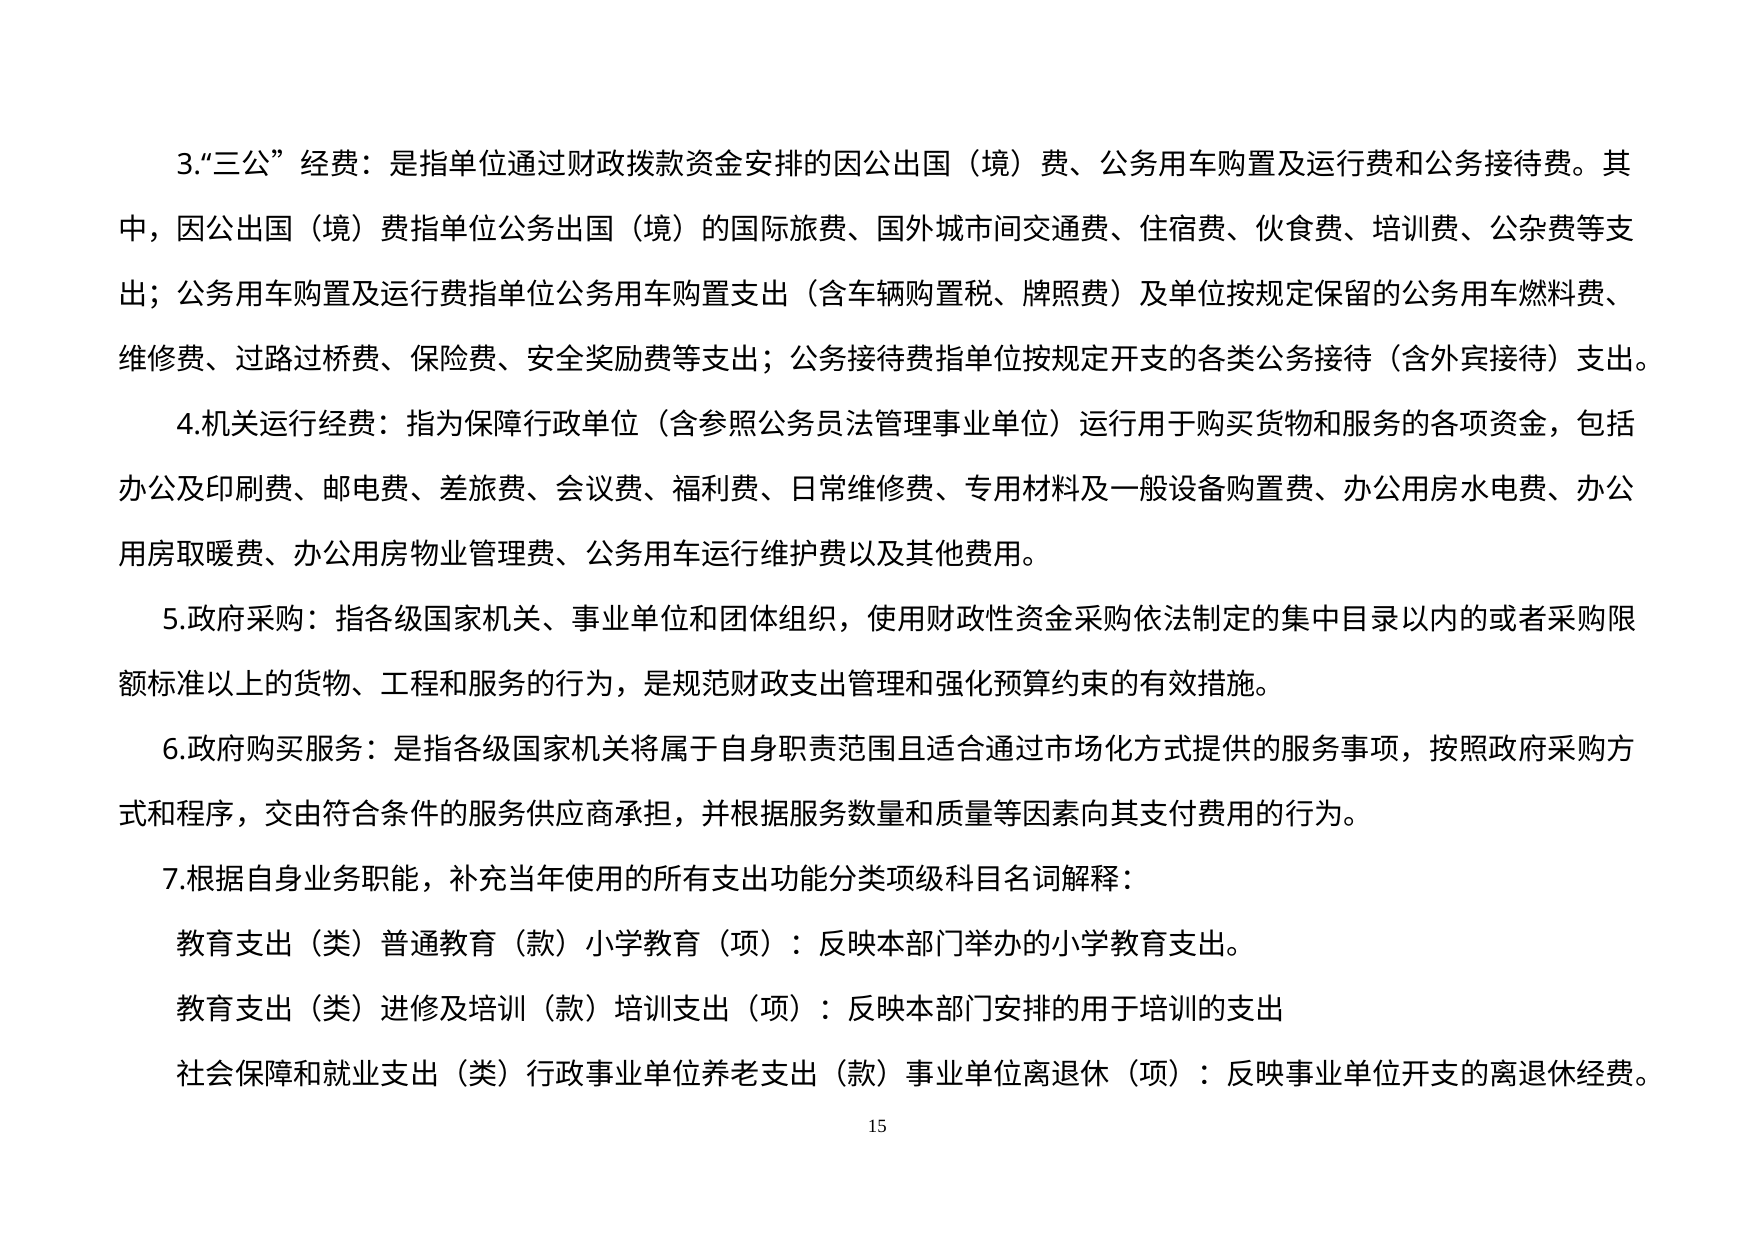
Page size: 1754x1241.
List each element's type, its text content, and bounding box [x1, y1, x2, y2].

list 教育支出（类）普通教育（款）小学教育（项）：反映本部门举办的小学教育支出。 [118, 909, 1636, 974]
text 教育支出（类）进修及培训（款）培训支出（项）：反映本部门安排的用于培训的支出 [118, 974, 1636, 1039]
text 4.机关运行经费：指为保障行政单位（含参照公务员法管理事业单位）运行用于购买货物和服务的各项资金，包括办公及印刷费、邮电费、差旅费、会议费、福利费、日常维修费、专用材料及一般设备购置费、办公用房水电费、办公用房取暖费、办公用房物业管理费、公务用车运行维护费以及其他费用。 [118, 389, 1636, 584]
text 社会保障和就业支出（类）行政事业单位养老支出（款）事业单位离退休（项）：反映事业单位开支的离退休经费。 [118, 1039, 1636, 1104]
text 3.“三公”经费：是指单位通过财政拨款资金安排的因公出国（境）费、公务用车购置及运行费和公务接待费。其中，因公出国（境）费指单位公务出国（境）的国际旅费、国外城市间交通费、住宿费、伙食费、培训费、公杂费等支出；公务用车购置及运行费指单位公务用车购置支出（含车辆购置税、牌照费）及单位按规定保留的公务用车燃料费、维修费、过路过桥费、保险费、安全奖励费等支出；公务接待费指单位按规定开支的各类公务接待（含外宾接待）支出。 [118, 129, 1636, 389]
text 6.政府购买服务：是指各级国家机关将属于自身职责范围且适合通过市场化方式提供的服务事项，按照政府采购方式和程序，交由符合条件的服务供应商承担，并根据服务数量和质量等因素向其支付费用的行为。 [118, 714, 1636, 844]
text 7.根据自身业务职能，补充当年使用的所有支出功能分类项级科目名词解释： [118, 844, 1636, 909]
text 5.政府采购：指各级国家机关、事业单位和团体组织，使用财政性资金采购依法制定的集中目录以内的或者采购限额标准以上的货物、工程和服务的行为，是规范财政支出管理和强化预算约束的有效措施。 [118, 584, 1636, 714]
